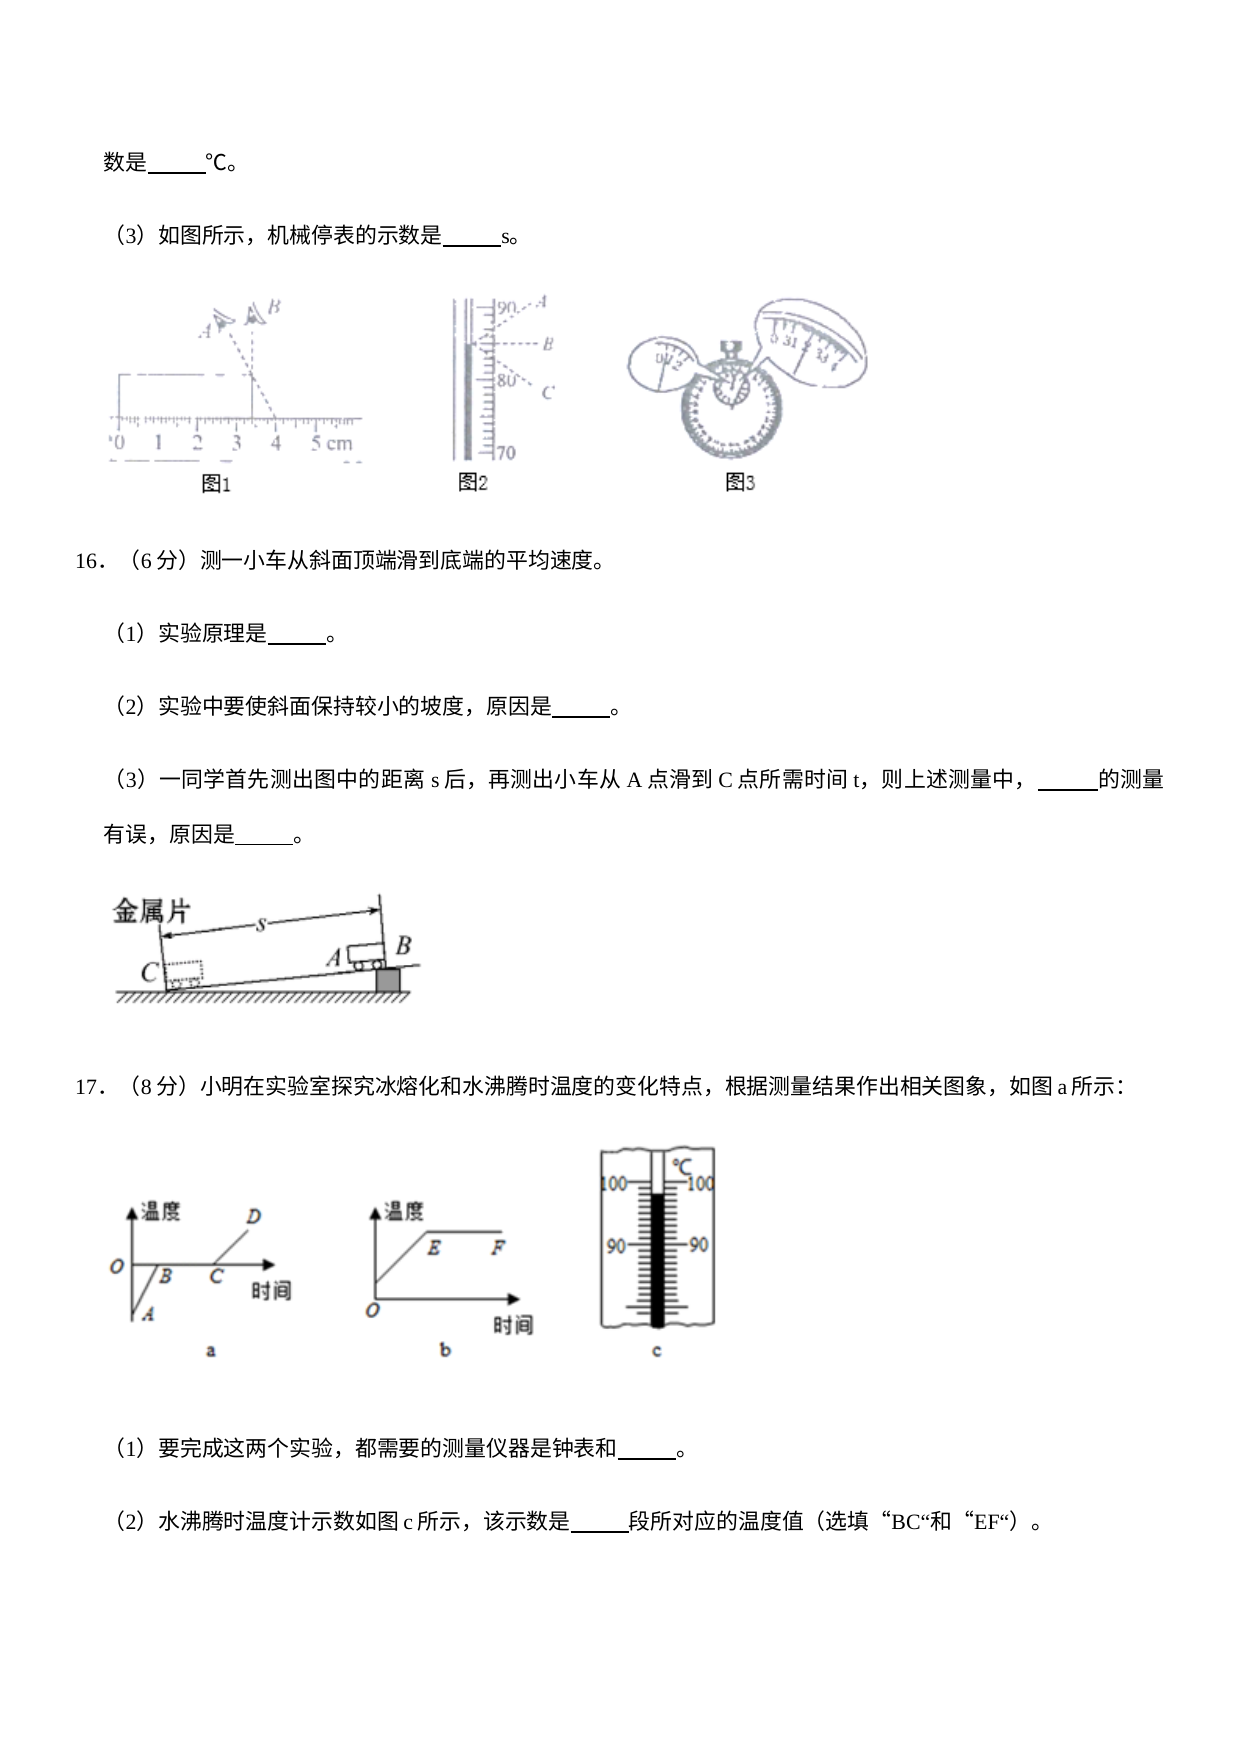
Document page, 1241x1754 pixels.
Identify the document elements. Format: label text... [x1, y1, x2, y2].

picture [103, 1140, 719, 1362]
text 16．（6分）测一小车从斜面顶端滑到底端的平均速度。 [75, 541, 1165, 577]
text （1）要完成这两个实验，都需要的测量仪器是钟表和 。 [103, 1429, 1165, 1465]
text （2）水沸腾时温度计示数如图c所示，该示数是 段所对应的温度值（选填“BC“和“EF“）。 [103, 1502, 1165, 1538]
text （3）如图所示，机械停表的示数是 s。 [103, 216, 1165, 252]
picture [103, 887, 426, 1008]
text （1）实验原理是 。 [103, 614, 1165, 650]
text 17．（8分）小明在实验室探究冰熔化和水沸腾时温度的变化特点，根据测量结果作出相关图象，如图a所示： [75, 1067, 1165, 1103]
picture [103, 288, 874, 498]
text （3）一同学首先测出图中的距离s后，再测出小车从A点滑到C点所需时间t，则上述测量中， 的测量有误，原因是 。 [103, 760, 1165, 851]
text （2）实验中要使斜面保持较小的坡度，原因是 。 [103, 687, 1165, 723]
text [103, 142, 1165, 179]
